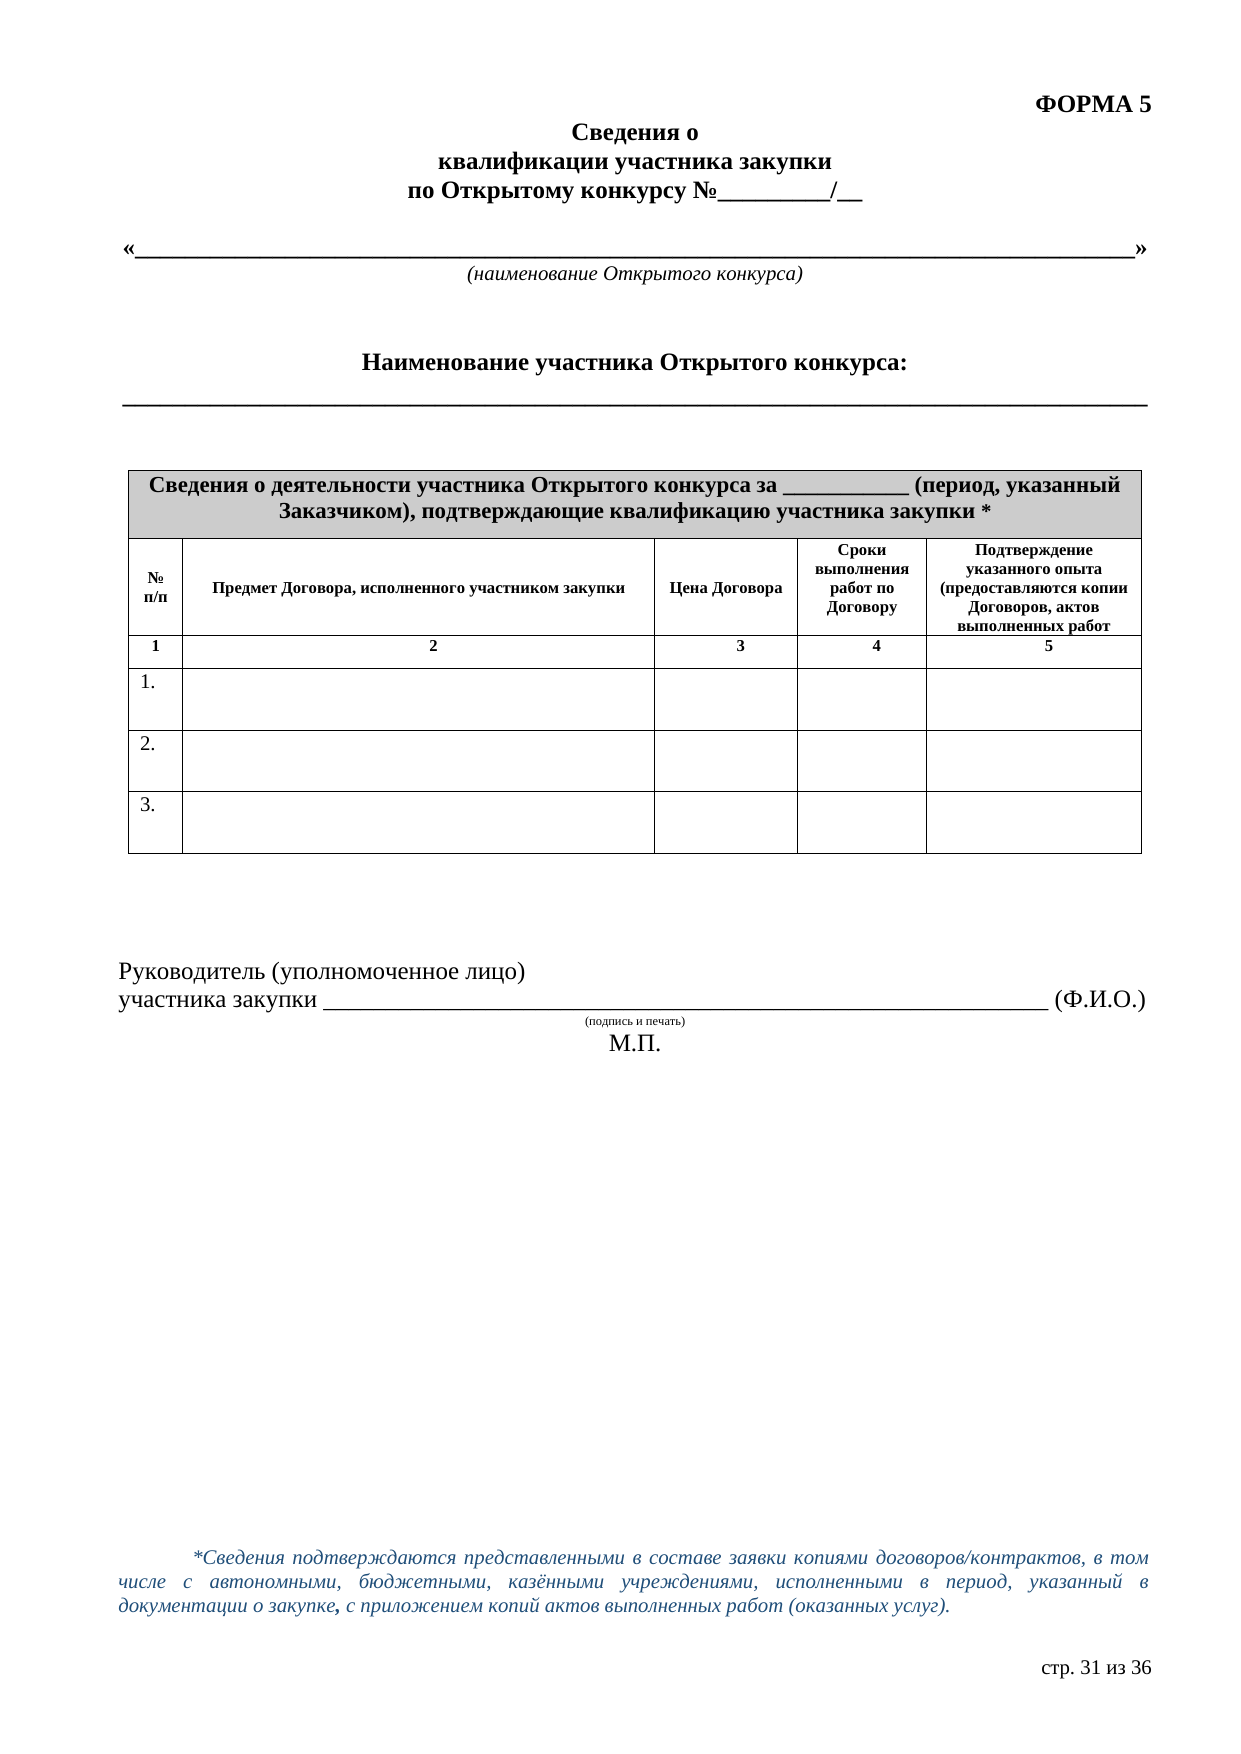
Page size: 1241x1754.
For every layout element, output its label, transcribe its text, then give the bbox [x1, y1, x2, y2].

table_cell 5 [927, 636, 1141, 668]
text квалификации участника закупки [118, 146, 1152, 175]
table_cell [129, 669, 182, 729]
text участника закупки __________________________________________________________ (Ф.И.О.) [118, 984, 1152, 1013]
text Сведения о [118, 117, 1152, 146]
text (наименование Открытого конкурса) [118, 261, 1152, 285]
table_cell Сроки выполнения работ по Договору [798, 539, 926, 635]
text М.П. [118, 1028, 1152, 1056]
text (подпись и печать) [118, 1013, 1152, 1028]
table_cell [927, 731, 1141, 791]
text по Открытому конкурсу №_________/__ [118, 175, 1152, 204]
table_cell Подтверждение указанного опыта (предоставляются копии Договоров, актов выполненных работ [927, 539, 1141, 635]
table_cell [798, 669, 926, 729]
table_cell [183, 792, 654, 853]
table_cell [927, 792, 1141, 853]
table_cell Цена Договора [655, 539, 797, 635]
table_cell [798, 731, 926, 791]
text Наименование участника Открытого конкурса: __________________________________________________________________________________ [118, 347, 1152, 409]
text *Сведения подтверждаются представленными в составе заявки копиями договоров/контрактов, в том числе с автономными, бюджетными, казёнными учреждениями, исполненными в период, указанный в документации о закупке, с приложением копий актов выполненных работ (оказанных услуг). [118, 1545, 1152, 1617]
text «________________________________________________________________________________» [118, 232, 1152, 261]
table_cell [183, 669, 654, 729]
table_cell 1 [129, 636, 182, 668]
table_cell [129, 792, 182, 853]
table_cell [129, 731, 182, 791]
text ФОРМА 5 [118, 89, 1152, 117]
table_cell 3 [655, 636, 797, 668]
table_header Сведения о деятельности участника Открытого конкурса за ___________ (период, указанный Заказчиком), подтверждающие квалификацию участника закупки * [129, 471, 1141, 538]
table_cell № п/п [129, 539, 182, 635]
table_cell [655, 792, 797, 853]
text Руководитель (уполномоченное лицо) [118, 956, 1152, 984]
table_cell [655, 669, 797, 729]
table_cell 4 [798, 636, 926, 668]
table_cell Предмет Договора, исполненного участником закупки [183, 539, 654, 635]
table_cell [927, 669, 1141, 729]
table_cell [183, 731, 654, 791]
table_cell [655, 731, 797, 791]
table_cell 2 [183, 636, 654, 668]
table_cell [798, 792, 926, 853]
